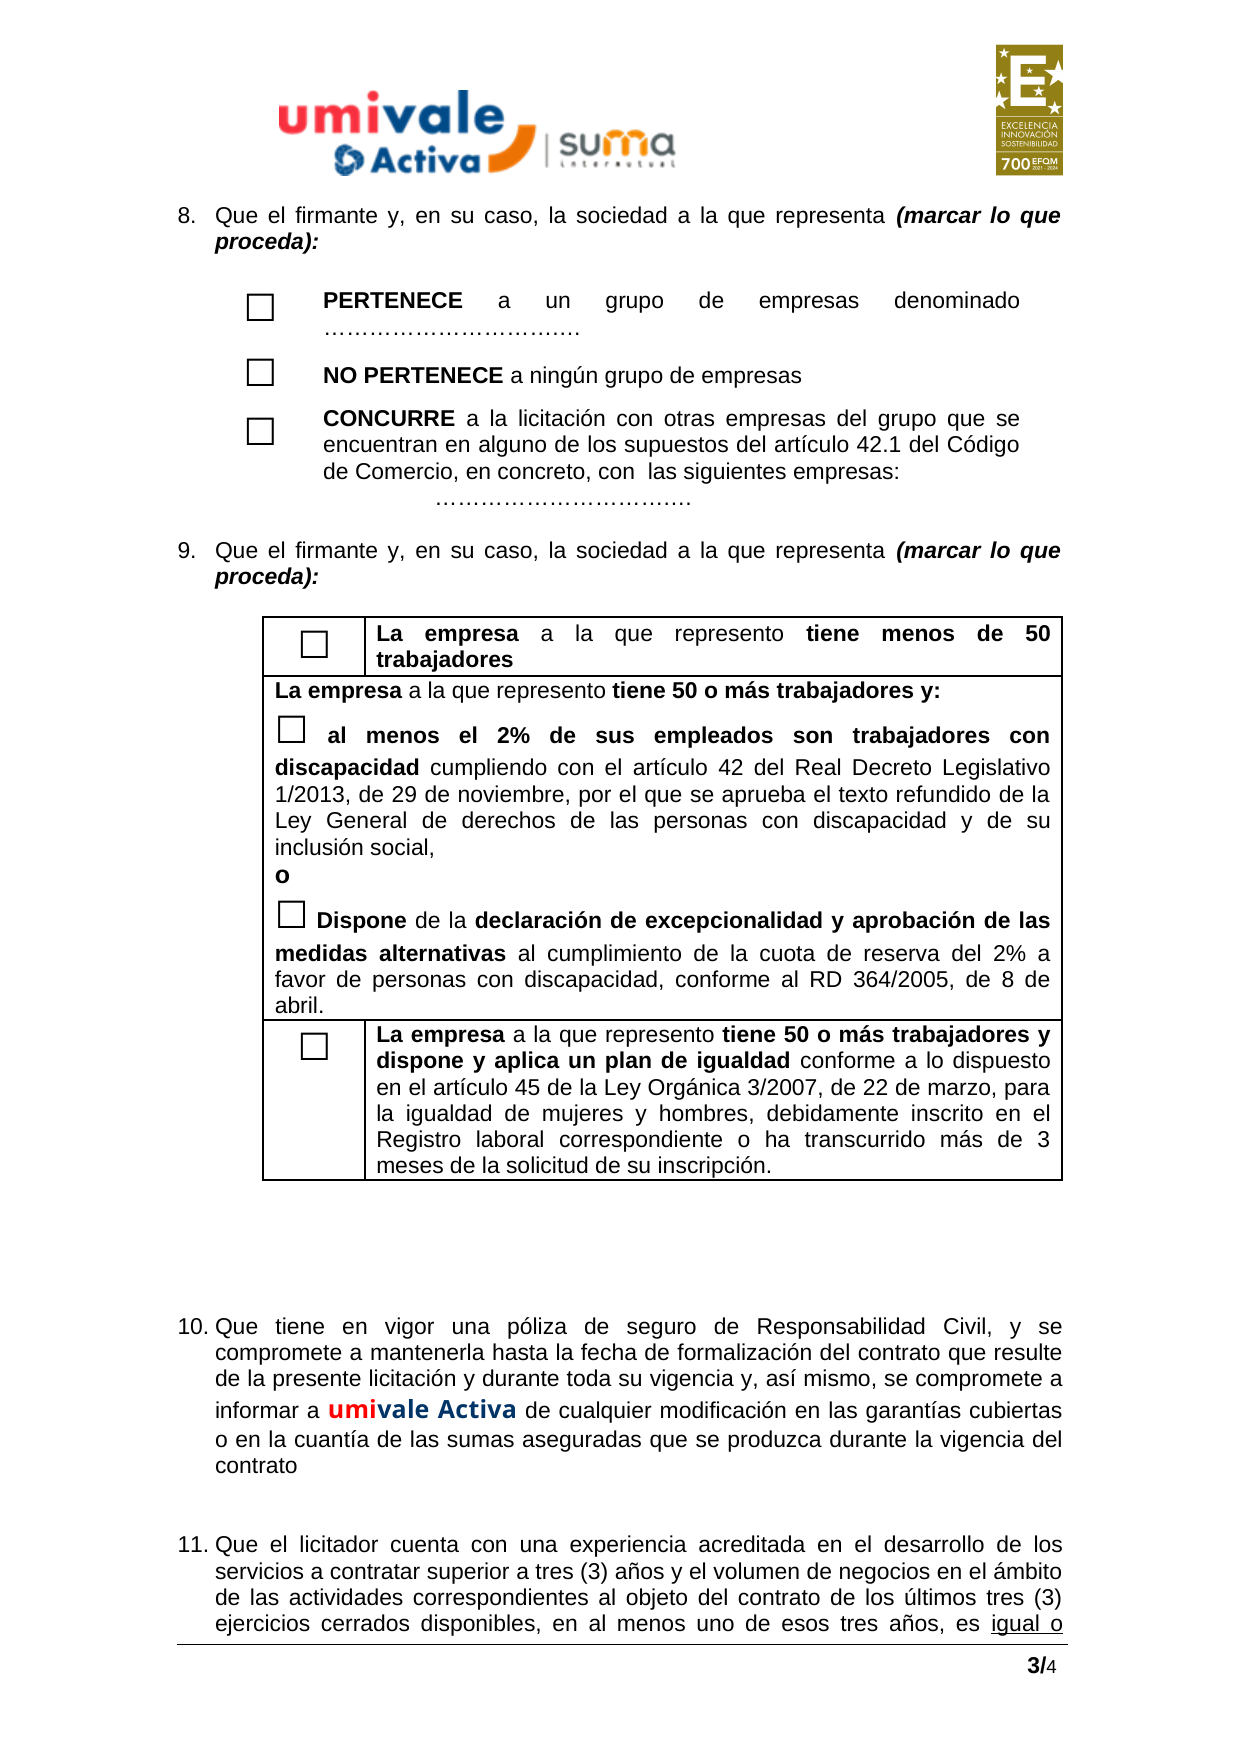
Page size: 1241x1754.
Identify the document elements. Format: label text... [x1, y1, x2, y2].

table_cell La empresa a la que represento tiene 50 o más trabajadores y: al menos el 2% de sus empleados son trabajadores con discapacidad cumpliendo con el artículo 42 del Real Decreto Legislativo 1/2013, de 29 de noviembre, por el que se aprueba el texto refundido de la Ley General de derechos de las personas con discapacidad y de su inclusión social, o Dispone de la declaración de excepcionalidad y aprobación de las medidas alternativas al cumplimiento de la cuota de reserva del 2% a favor de personas con discapacidad, conforme al RD 364/2005, de 8 de abril. [264, 677, 1061, 1019]
list Que el firmante y, en su caso, la sociedad a la que representa (marcar lo que proceda): [177, 202, 1063, 254]
table_cell La empresa a la que represento tiene 50 o más trabajadores y dispone y aplica un plan de igualdad conforme a lo dispuesto en el artículo 45 de la Ley Orgánica 3/2007, de 22 de marzo, para la igualdad de mujeres y hombres, debidamente inscrito en el Registro laboral correspondiente o ha transcurrido más de 3 meses de la solicitud de su inscripción. [366, 1021, 1061, 1179]
table_cell NO PERTENECE a ningún grupo de empresas [312, 346, 1032, 405]
table_header PERTENECE a un grupo de empresas denominado ………………………….… [312, 281, 1032, 346]
list Que tiene en vigor una póliza de seguro de Responsabilidad Civil, y se compromete a mantenerla hasta la fecha de formalización del contrato que resulte de la presente licitación y durante toda su vigencia y, así mismo, se compromete a informar a umivale Activa de cualquier modificación en las garantías cubiertas o en la cuantía de las sumas aseguradas que se produzca durante la vigencia del contrato [177, 1313, 1063, 1478]
table_cell CONCURRE a la licitación con otras empresas del grupo que se encuentran en alguno de los supuestos del artículo 42.1 del Código de Comercio, en concreto, con las siguientes empresas: ………………………….… [312, 405, 1032, 537]
picture [279, 90, 676, 176]
table_header La empresa a la que represento tiene menos de 50 trabajadores [366, 618, 1061, 675]
list Que el firmante y, en su caso, la sociedad a la que representa (marcar lo que proceda): [177, 537, 1063, 589]
picture [995, 44, 1063, 176]
